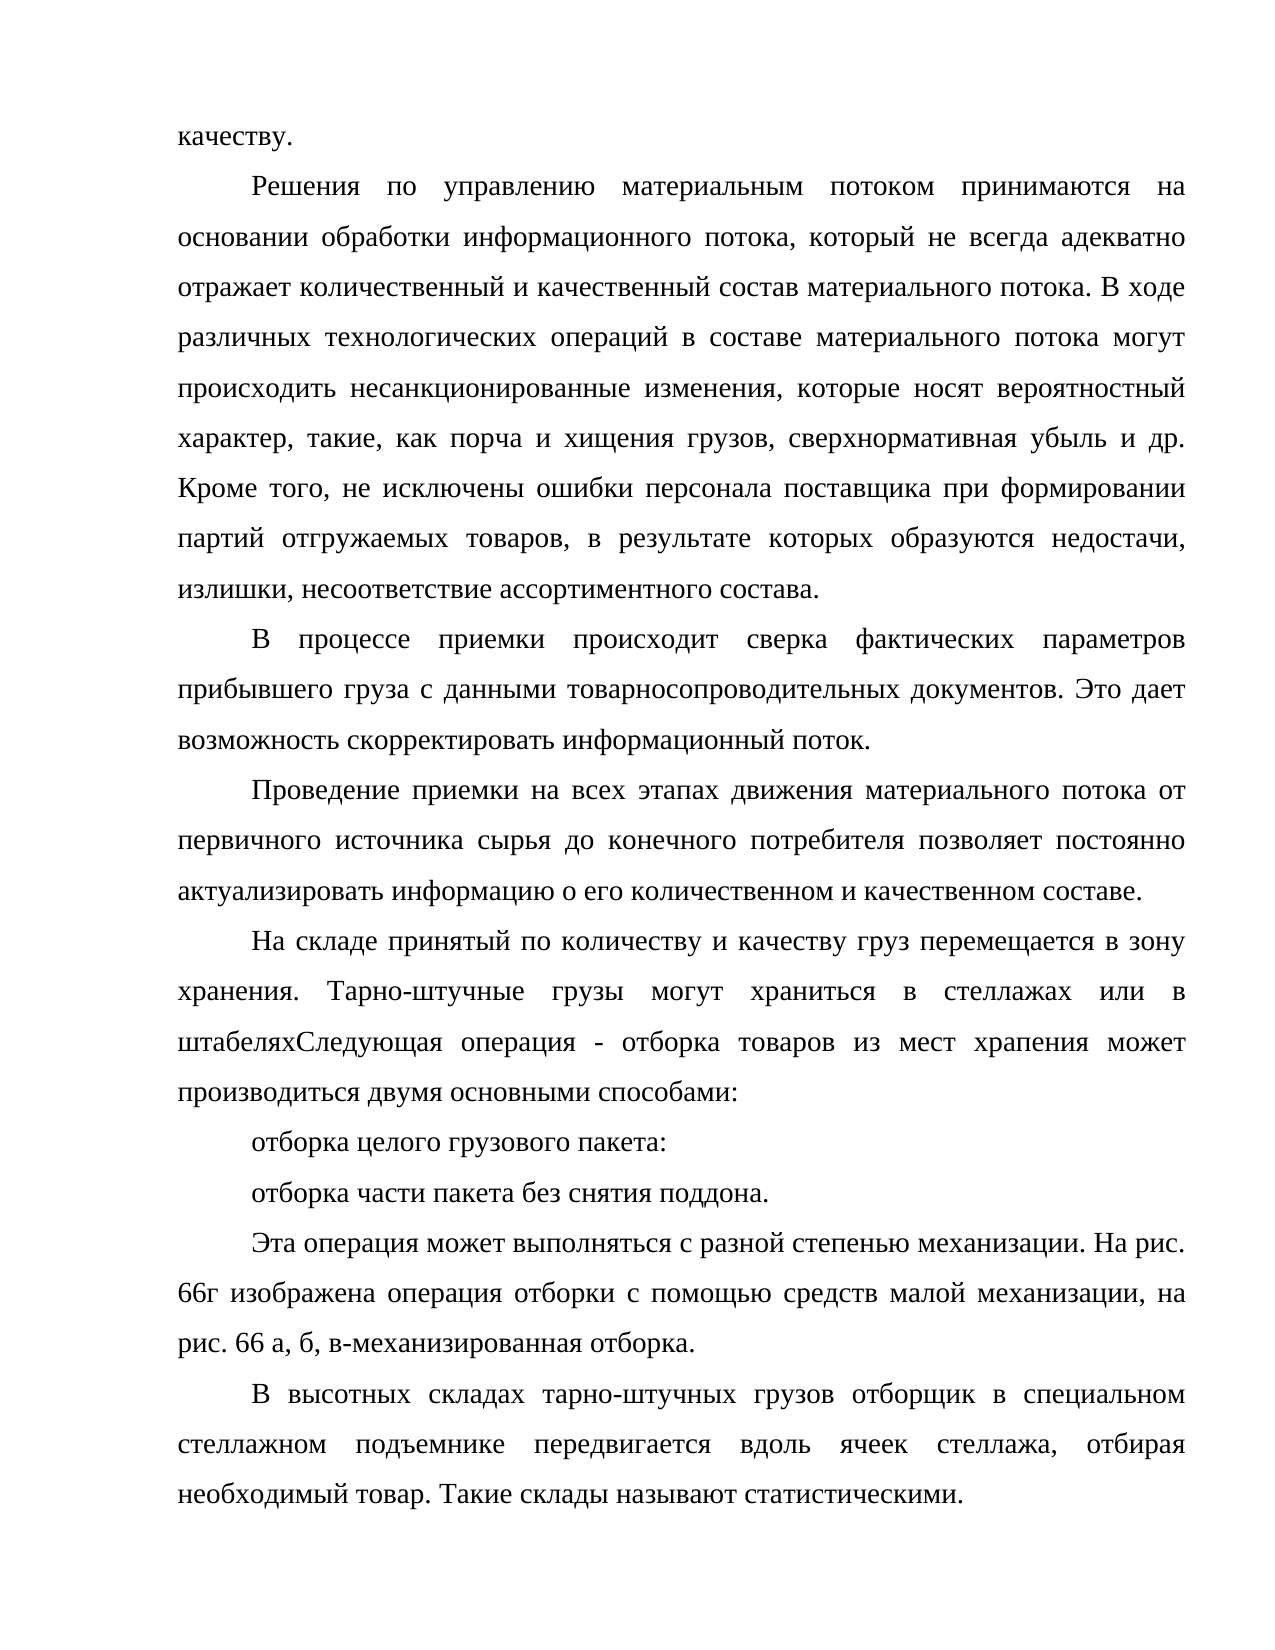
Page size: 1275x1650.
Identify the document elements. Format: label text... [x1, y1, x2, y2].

text отборка целого грузового пакета: [177, 1124, 1186, 1158]
text В процессе приемки происходит сверка фактических параметров прибывшего груза с данными товарносопроводительных документов. Это дает возможность скорректировать информационный поток. [177, 621, 1186, 755]
text Решения по управлению материальным потоком принимаются на основании обработки информационного потока, который не всегда адекватно отражает количественный и качественный состав материального потока. В ходе различных технологических операций в составе материального потока могут происходить несанкционированные изменения, которые носят вероятностный характер, такие, как порча и хищения грузов, сверхнормативная убыль и др. Кроме того, не исключены ошибки персонала поставщика при формировании партий отгружаемых товаров, в результате которых образуются недостачи, излишки, несоответствие ассортиментного состава. [177, 168, 1186, 604]
text отборка части пакета без снятия поддона. [177, 1175, 1186, 1208]
text В высотных складах тарно-штучных грузов отборщик в специальном стеллажном подъемнике передвигается вдоль ячеек стеллажа, отбирая необходимый товар. Такие склады называют статистическими. [177, 1376, 1186, 1510]
text Проведение приемки на всех этапах движения материального потока от первичного источника сырья до конечного потребителя позволяет постоянно актуализировать информацию о его количественном и качественном составе. [177, 772, 1186, 906]
text Эта операция может выполняться с разной степенью механизации. На рис. 66г изображена операция отборки с помощью средств малой механизации, на рис. 66 а, б, в-механизированная отборка. [177, 1225, 1186, 1359]
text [177, 118, 1186, 152]
text На складе принятый по количеству и качеству груз перемещается в зону хранения. Тарно-штучные грузы могут храниться в стеллажах или в штабеляхСледующая операция - отборка товаров из мест храпения может производиться двумя основными способами: [177, 923, 1186, 1108]
